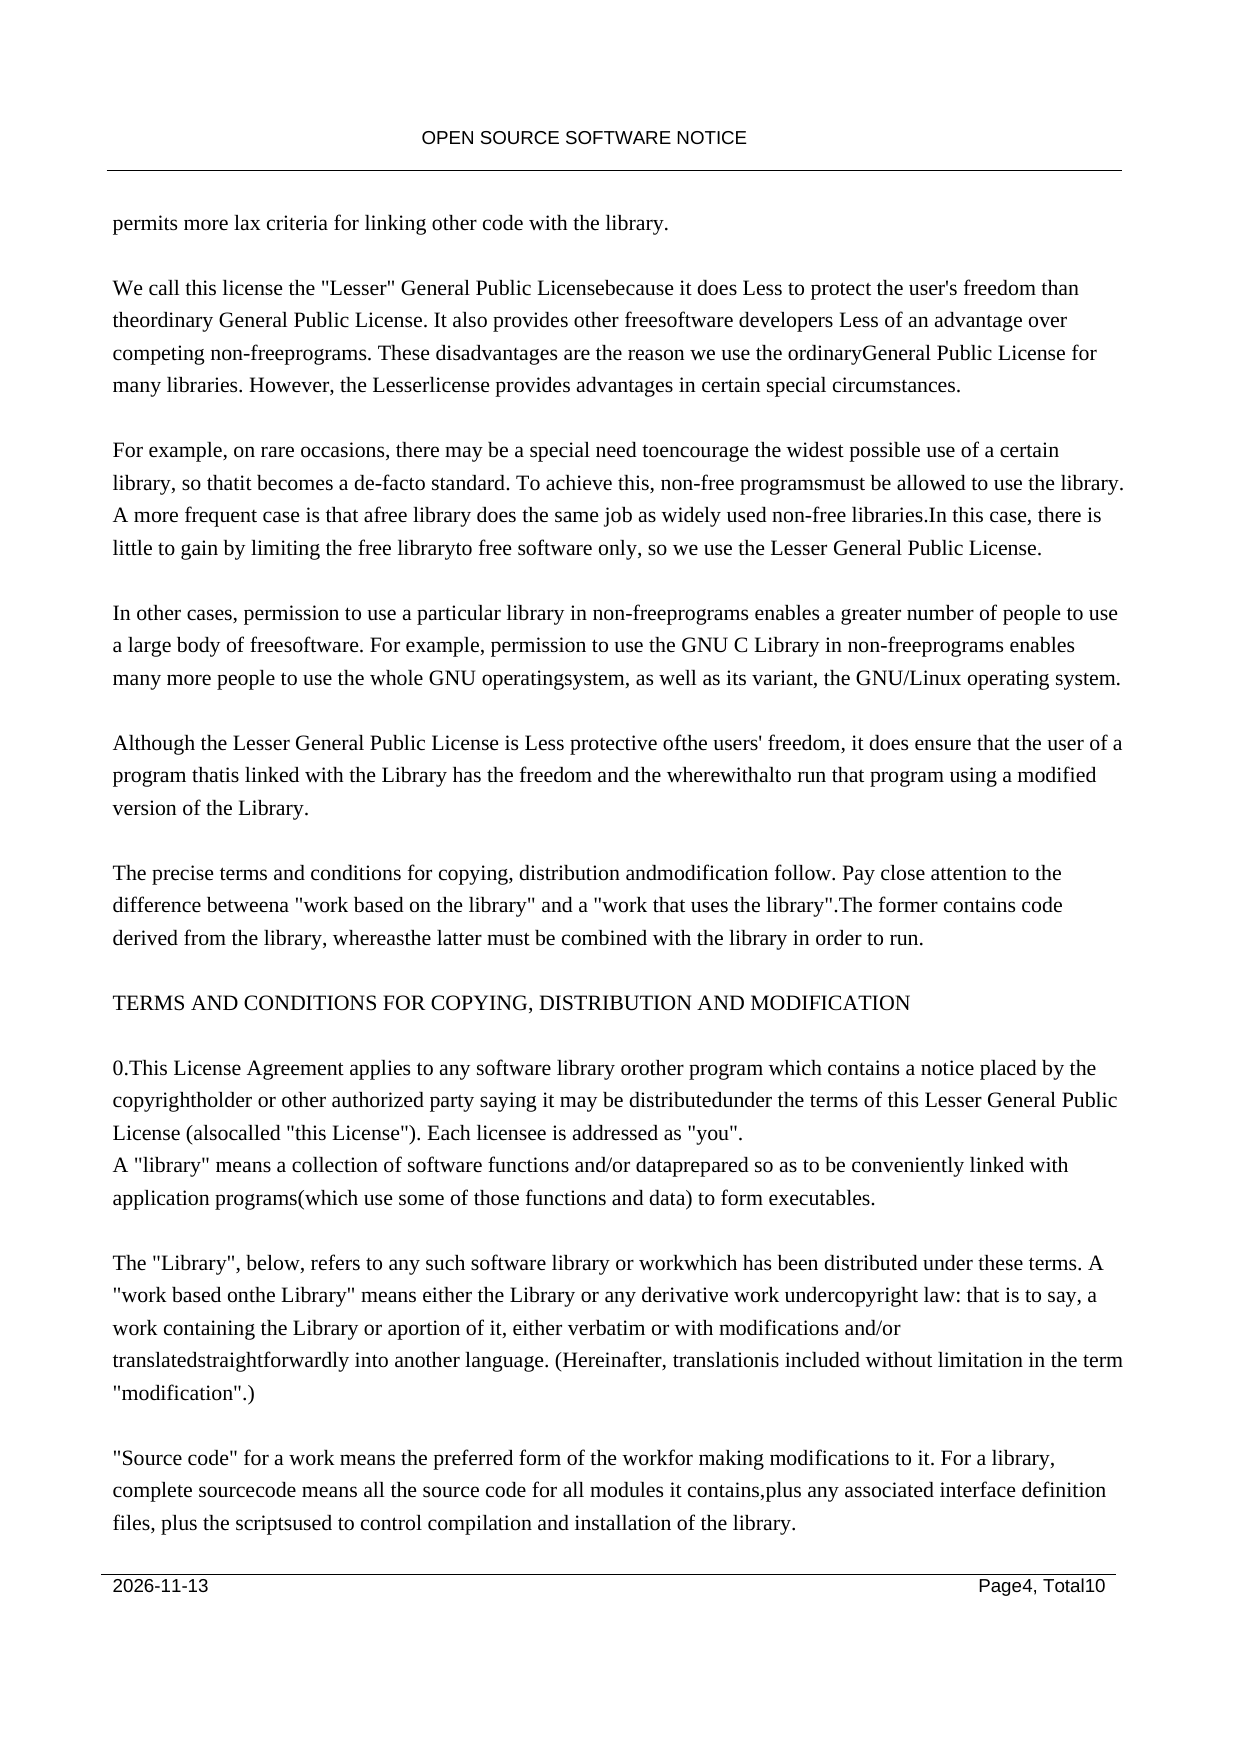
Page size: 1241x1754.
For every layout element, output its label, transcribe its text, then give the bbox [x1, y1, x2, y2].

text The precise terms and conditions for copying, distribution andmodification follow. Pay close attention to the difference betweena "work based on the library" and a "work that uses the library".The former contains code derived from the library, whereasthe latter must be combined with the library in order to run. [112, 856, 1128, 954]
text We call this license the "Lesser" General Public Licensebecause it does Less to protect the user's freedom than theordinary General Public License. It also provides other freesoftware developers Less of an advantage over competing non-freeprograms. These disadvantages are the reason we use the ordinaryGeneral Public License for many libraries. However, the Lesserlicense provides advantages in certain special circumstances. [112, 271, 1128, 401]
text 0.This License Agreement applies to any software library orother program which contains a notice placed by the copyrightholder or other authorized party saying it may be distributedunder the terms of this Lesser General Public License (alsocalled "this License"). Each licensee is addressed as "you". [112, 1051, 1128, 1149]
text The "Library", below, refers to any such software library or workwhich has been distributed under these terms. A "work based onthe Library" means either the Library or any derivative work undercopyright law: that is to say, a work containing the Library or aportion of it, either verbatim or with modifications and/or translatedstraightforwardly into another language. (Hereinafter, translationis included without limitation in the term "modification".) [112, 1246, 1128, 1409]
text For example, on rare occasions, there may be a special need toencourage the widest possible use of a certain library, so thatit becomes a de-facto standard. To achieve this, non-free programsmust be allowed to use the library. A more frequent case is that afree library does the same job as widely used non-free libraries.In this case, there is little to gain by limiting the free libraryto free software only, so we use the Lesser General Public License. [112, 434, 1128, 564]
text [112, 206, 1128, 239]
text A "library" means a collection of software functions and/or dataprepared so as to be conveniently linked with application programs(which use some of those functions and data) to form executables. [112, 1149, 1128, 1214]
text In other cases, permission to use a particular library in non-freeprograms enables a greater number of people to use a large body of freesoftware. For example, permission to use the GNU C Library in non-freeprograms enables many more people to use the whole GNU operatingsystem, as well as its variant, the GNU/Linux operating system. [112, 596, 1128, 694]
text Although the Lesser General Public License is Less protective ofthe users' freedom, it does ensure that the user of a program thatis linked with the Library has the freedom and the wherewithalto run that program using a modified version of the Library. [112, 726, 1128, 824]
text TERMS AND CONDITIONS FOR COPYING, DISTRIBUTION AND MODIFICATION [112, 986, 1128, 1019]
text "Source code" for a work means the preferred form of the workfor making modifications to it. For a library, complete sourcecode means all the source code for all modules it contains,plus any associated interface definition files, plus the scriptsused to control compilation and installation of the library. [112, 1441, 1128, 1539]
